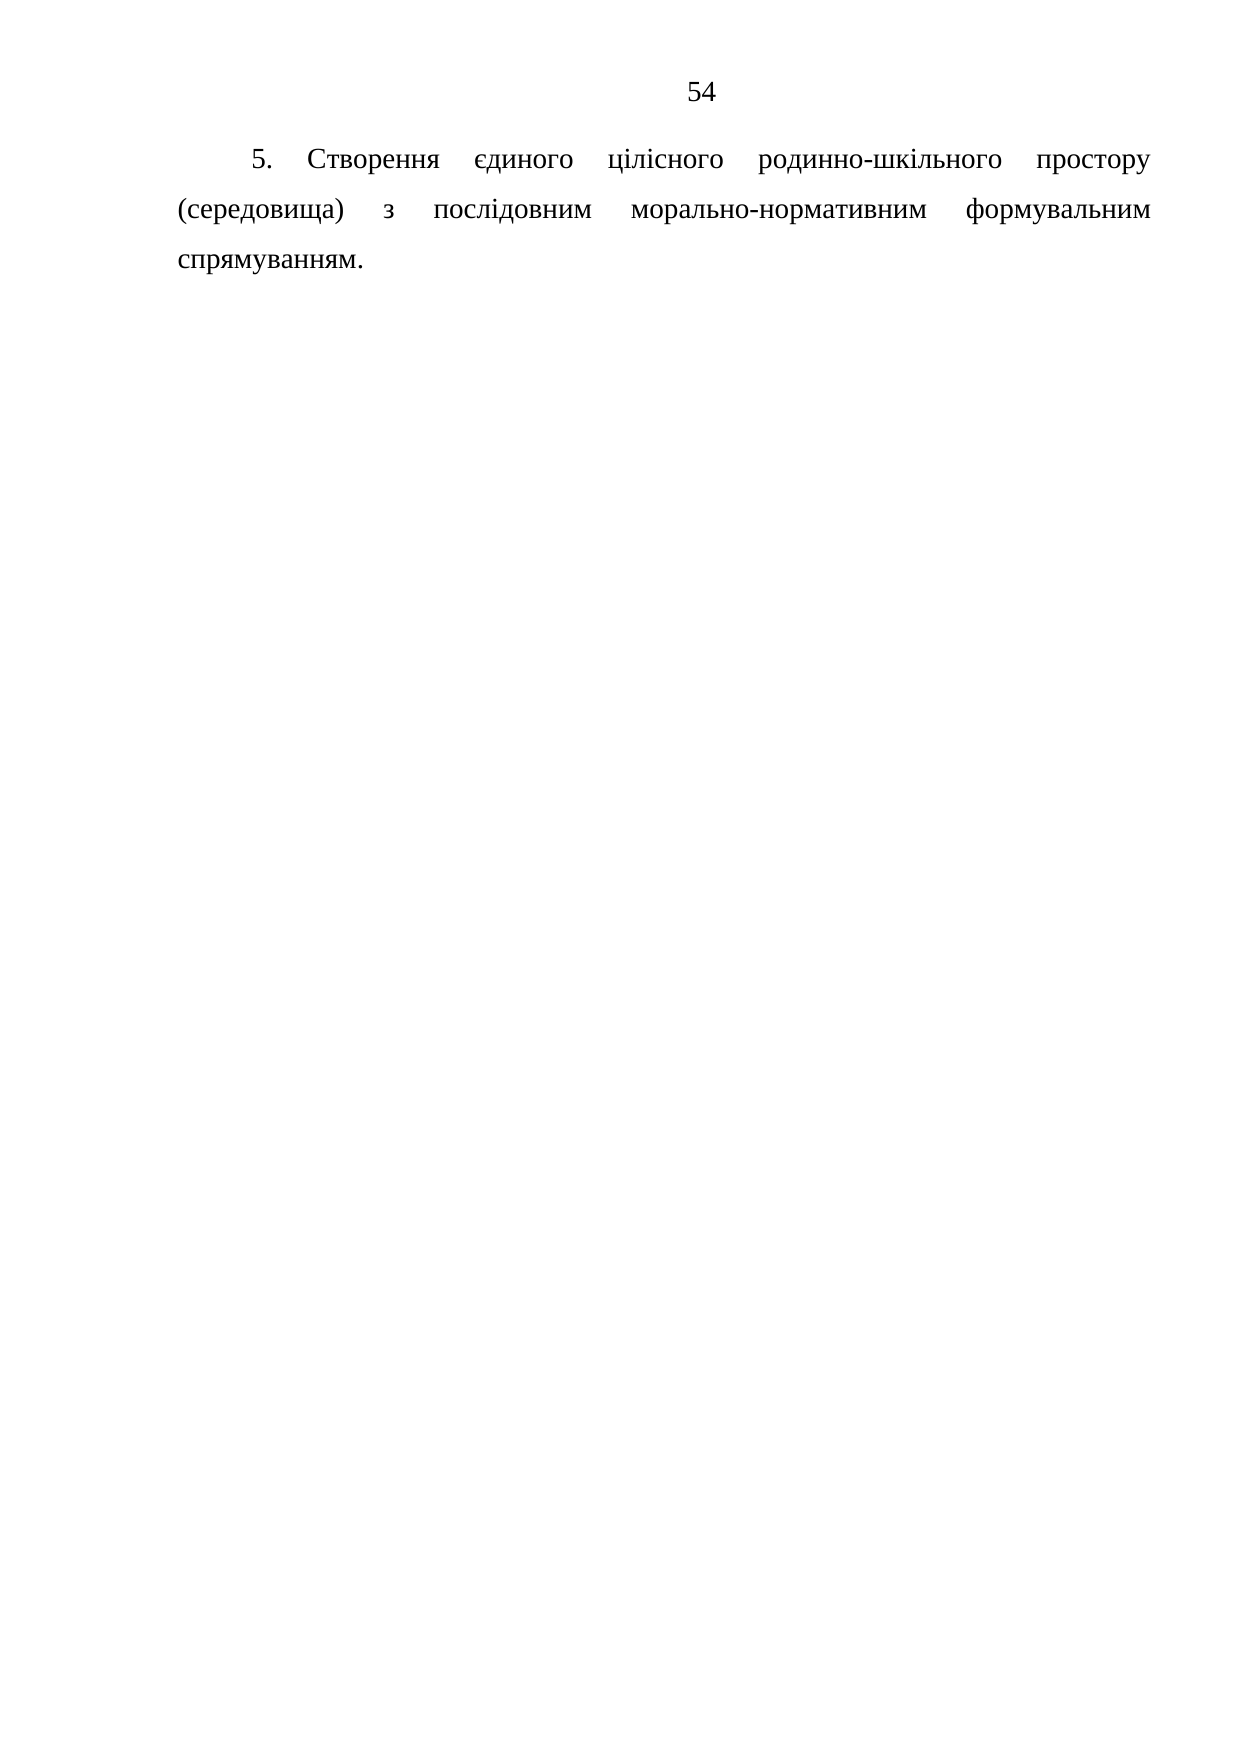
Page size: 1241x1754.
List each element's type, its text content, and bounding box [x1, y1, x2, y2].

text 5. Створення єдиного цілісного родинно-шкільного простору (середовища) з послідовним морально-нормативним формувальним спрямуванням. [177, 141, 1152, 275]
